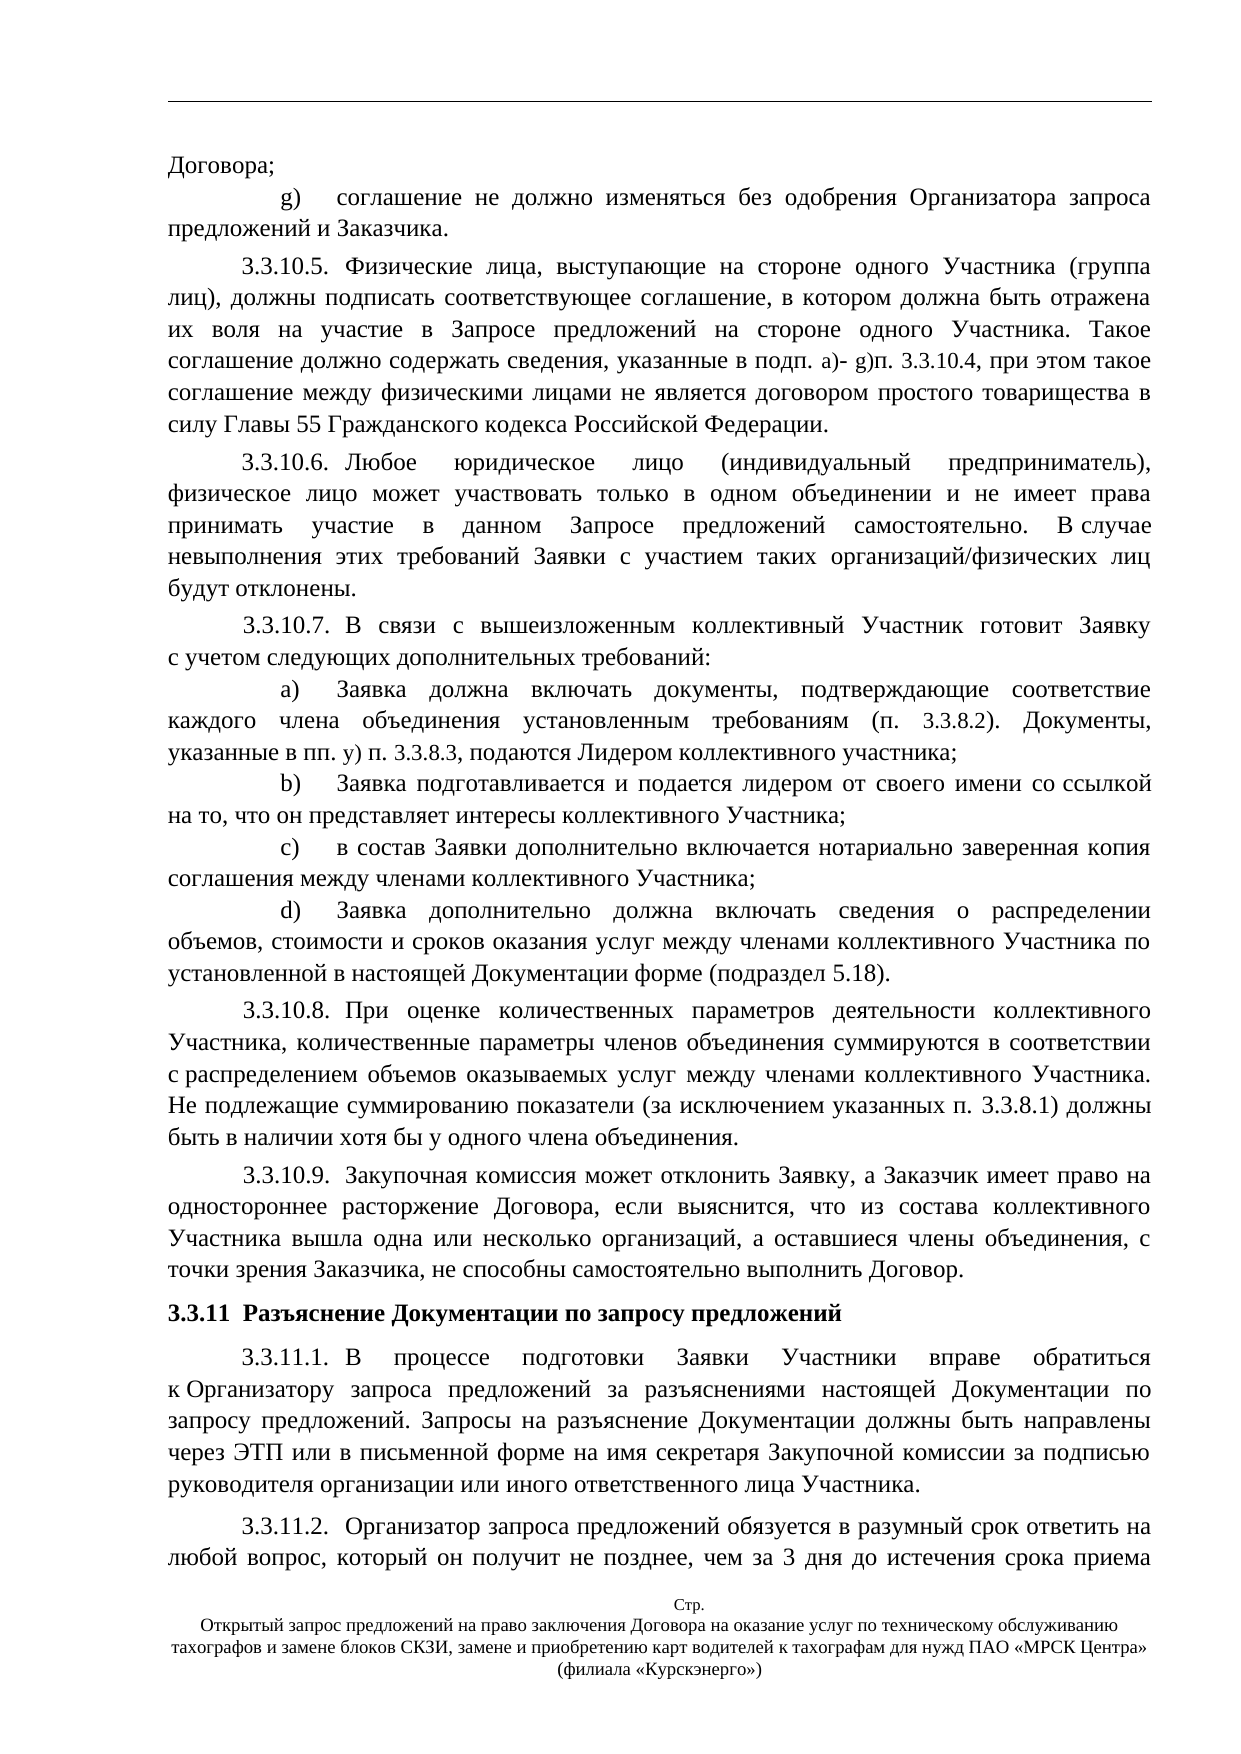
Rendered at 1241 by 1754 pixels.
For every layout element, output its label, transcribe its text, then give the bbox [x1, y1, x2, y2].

subtitle Разъяснение Документации по запросу предложений [168, 1298, 1152, 1327]
list в состав Заявки дополнительно включается нотариально заверенная копия соглашения между членами коллективного Участника; [168, 832, 1152, 892]
list Заявка дополнительно должна включать сведения о распределении объемов, стоимости и сроков оказания услуг между членами коллективного Участника по установленной в настоящей Документации форме (подраздел 5.18). [168, 895, 1152, 987]
list Физические лица, выступающие на стороне одного Участника (группа лиц), должны подписать соответствующее соглашение, в котором должна быть отражена их воля на участие в Запросе предложений на стороне одного Участника. Такое соглашение должно содержать сведения, указанные в подп. a)- g)п. 3.3.10.4, при этом такое соглашение между физическими лицами не является договором простого товарищества в силу Главы 55 Гражданского кодекса Российской Федерации. [168, 251, 1152, 437]
list Закупочная комиссия может отклонить Заявку, а Заказчик имеет право на одностороннее расторжение Договора, если выяснится, что из состава коллективного Участника вышла одна или несколько организаций, а оставшиеся члены объединения, с точки зрения Заказчика, не способны самостоятельно выполнить Договор. [168, 1160, 1152, 1283]
list Любое юридическое лицо (индивидуальный предприниматель), физическое лицо может участвовать только в одном объединении и не имеет права принимать участие в данном Запросе предложений самостоятельно. В случае невыполнения этих требований Заявки с участием таких организаций/физических лиц будут отклонены. [168, 447, 1152, 602]
list Заявка подготавливается и подается лидером от своего имени со ссылкой на то, что он представляет интересы коллективного Участника; [168, 768, 1152, 829]
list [168, 1511, 1152, 1571]
list В процессе подготовки Заявки Участники вправе обратиться к Организатору запроса предложений за разъяснениями настоящей Документации по запросу предложений. Запросы на разъяснение Документации должны быть направлены через ЭТП или в письменной форме на имя секретаря Закупочной комиссии за подписью руководителя организации или иного ответственного лица Участника. [168, 1342, 1152, 1497]
list В связи с вышеизложенным коллективный Участник готовит Заявку с учетом следующих дополнительных требований: [168, 611, 1152, 671]
list соглашение не должно изменяться без одобрения Организатора запроса предложений и Заказчика. [168, 182, 1152, 242]
list Заявка должна включать документы, подтверждающие соответствие каждого члена объединения установленным требованиям (п. 3.3.8.2). Документы, указанные в пп. у) п. 3.3.8.3, подаются Лидером коллективного участника; [168, 674, 1152, 766]
list При оценке количественных параметров деятельности коллективного Участника, количественные параметры членов объединения суммируются в соответствии с распределением объемов оказываемых услуг между членами коллективного Участника. Не подлежащие суммированию показатели (за исключением указанных п. 3.3.8.1) должны быть в наличии хотя бы у одного члена объединения. [168, 996, 1152, 1151]
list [168, 150, 1152, 179]
